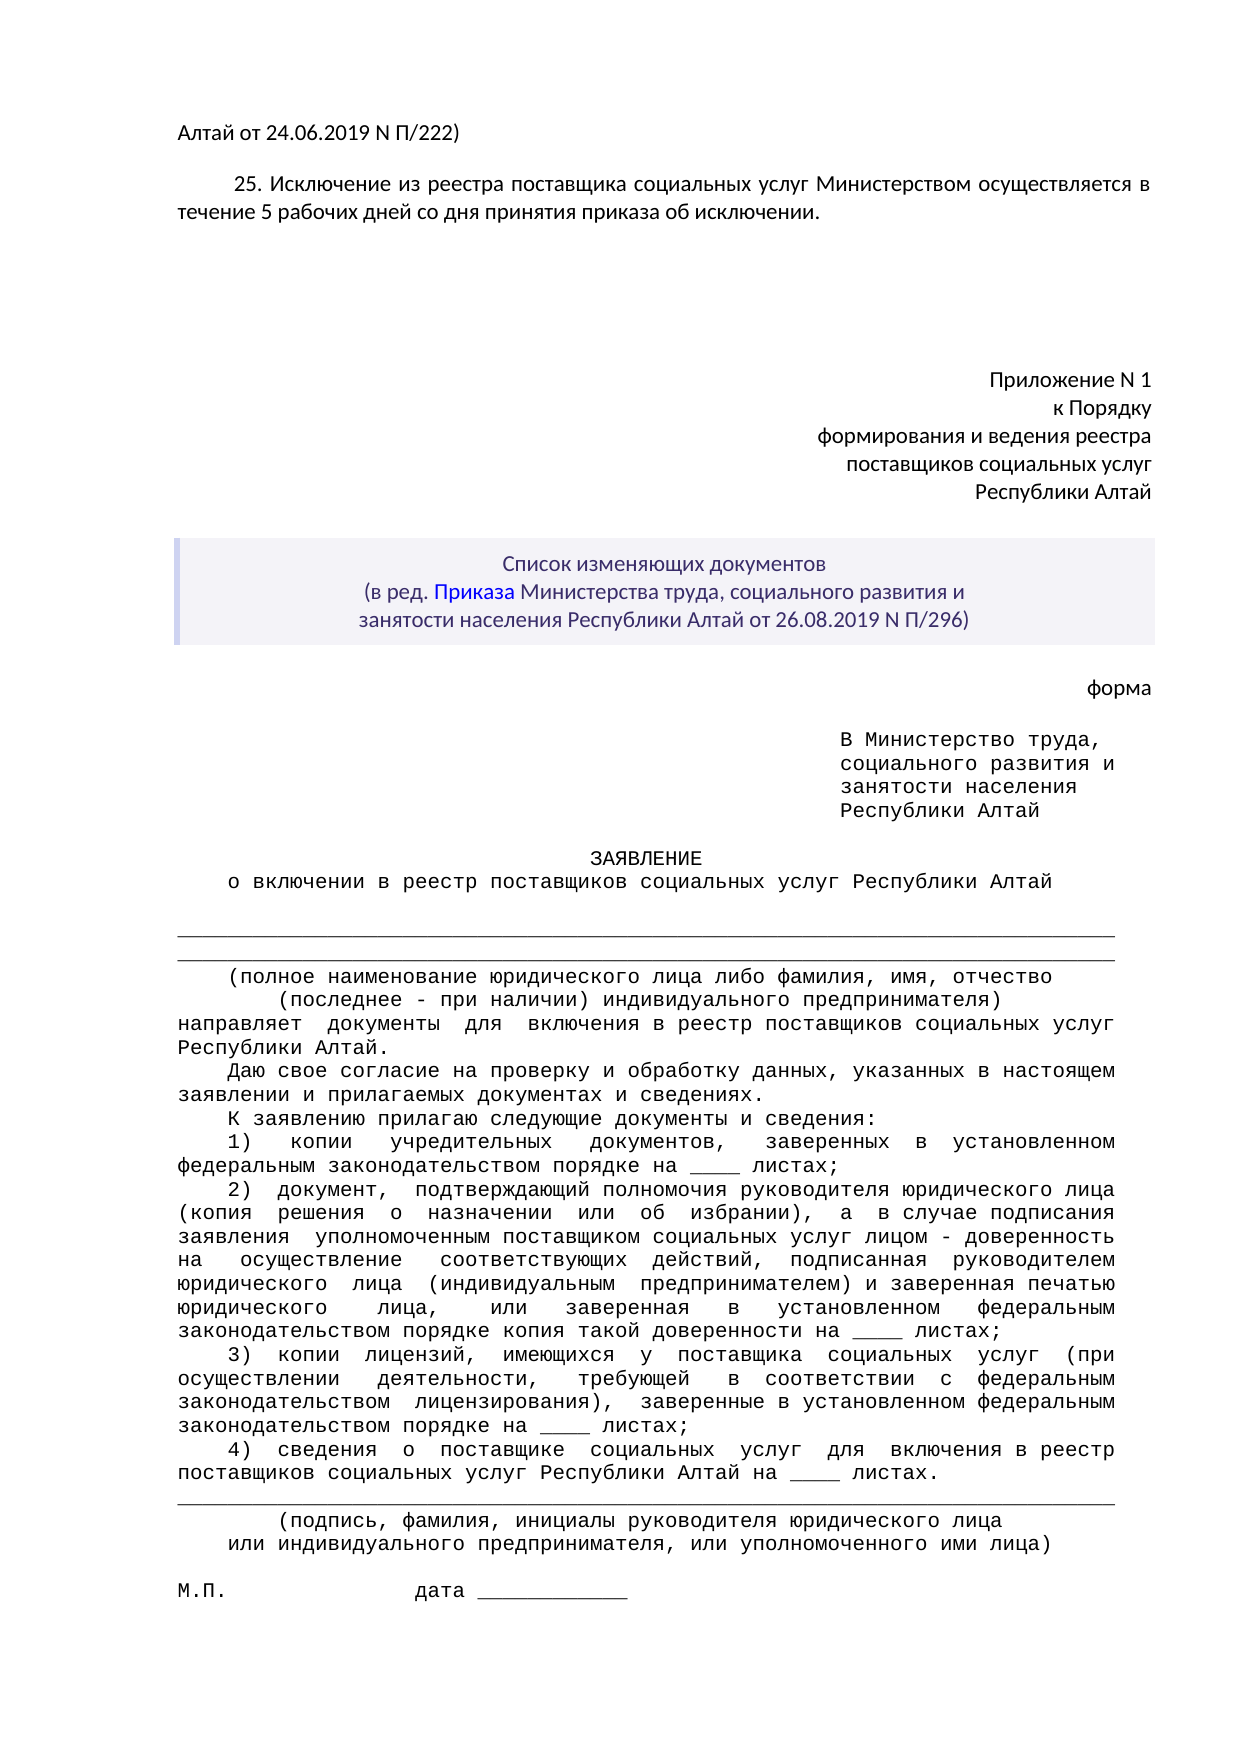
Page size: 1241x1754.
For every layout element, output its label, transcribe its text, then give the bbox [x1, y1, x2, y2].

text ___________________________________________________________________________ [177, 942, 1152, 966]
text форма [177, 673, 1152, 701]
text законодательством лицензирования), заверенные в установленном федеральным [177, 1391, 1152, 1415]
text 25. Исключение из реестра поставщика социальных услуг Министерством осуществляется в течение 5 рабочих дней со дня принятия приказа об исключении. [177, 169, 1152, 225]
text осуществлении деятельности, требующей в соответствии с федеральным [177, 1368, 1152, 1391]
text 2) документ, подтверждающий полномочия руководителя юридического лица [177, 1178, 1152, 1202]
text юридического лица, или заверенная в установленном федеральным [177, 1297, 1152, 1320]
text законодательством порядке на ____ листах; [177, 1415, 1152, 1439]
text поставщиков социальных услуг Республики Алтай на ____ листах. [177, 1462, 1152, 1486]
text Республики Алтай [177, 800, 1152, 824]
text социального развития и [177, 753, 1152, 777]
text заявления уполномоченным поставщиком социальных услуг лицом - доверенность [177, 1226, 1152, 1249]
text направляет документы для включения в реестр поставщиков социальных услуг [177, 1013, 1152, 1037]
text Приложение N 1 [177, 365, 1152, 393]
text (копия решения о назначении или об избрании), а в случае подписания [177, 1202, 1152, 1226]
text заявлении и прилагаемых документах и сведениях. [177, 1084, 1152, 1108]
text ___________________________________________________________________________ [177, 918, 1152, 942]
text юридического лица (индивидуальным предпринимателем) и заверенная печатью [177, 1273, 1152, 1297]
text формирования и ведения реестра [177, 421, 1152, 449]
text К заявлению прилагаю следующие документы и сведения: [177, 1108, 1152, 1131]
text (последнее - при наличии) индивидуального предпринимателя) [177, 989, 1152, 1013]
text занятости населения [177, 777, 1152, 800]
text М.П. дата ____________ [177, 1581, 1152, 1604]
text ЗАЯВЛЕНИЕ [177, 847, 1152, 871]
text В Министерство труда, [177, 729, 1152, 753]
text ___________________________________________________________________________ [177, 1486, 1152, 1509]
text федеральным законодательством порядке на ____ листах; [177, 1155, 1152, 1178]
text Республики Алтай [177, 477, 1152, 505]
table_header Список изменяющих документов (в ред. Приказа Министерства труда, социального развития и занятости населения Республики Алтай от 26.08.2019 N П/296) [180, 538, 1149, 645]
text 3) копии лицензий, имеющихся у поставщика социальных услуг (при [177, 1344, 1152, 1368]
text поставщиков социальных услуг [177, 449, 1152, 477]
text Даю свое согласие на проверку и обработку данных, указанных в настоящем [177, 1060, 1152, 1084]
text (полное наименование юридического лица либо фамилия, имя, отчество [177, 966, 1152, 989]
text к Порядку [177, 393, 1152, 421]
text 1) копии учредительных документов, заверенных в установленном [177, 1131, 1152, 1155]
text на осуществление соответствующих действий, подписанная руководителем [177, 1249, 1152, 1273]
text о включении в реестр поставщиков социальных услуг Республики Алтай [177, 871, 1152, 895]
text или индивидуального предпринимателя, или уполномоченного ими лица) [177, 1533, 1152, 1557]
text законодательством порядке копия такой доверенности на ____ листах; [177, 1320, 1152, 1344]
text 4) сведения о поставщике социальных услуг для включения в реестр [177, 1439, 1152, 1462]
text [177, 118, 1152, 146]
text Республики Алтай. [177, 1037, 1152, 1060]
text (подпись, фамилия, инициалы руководителя юридического лица [177, 1509, 1152, 1533]
